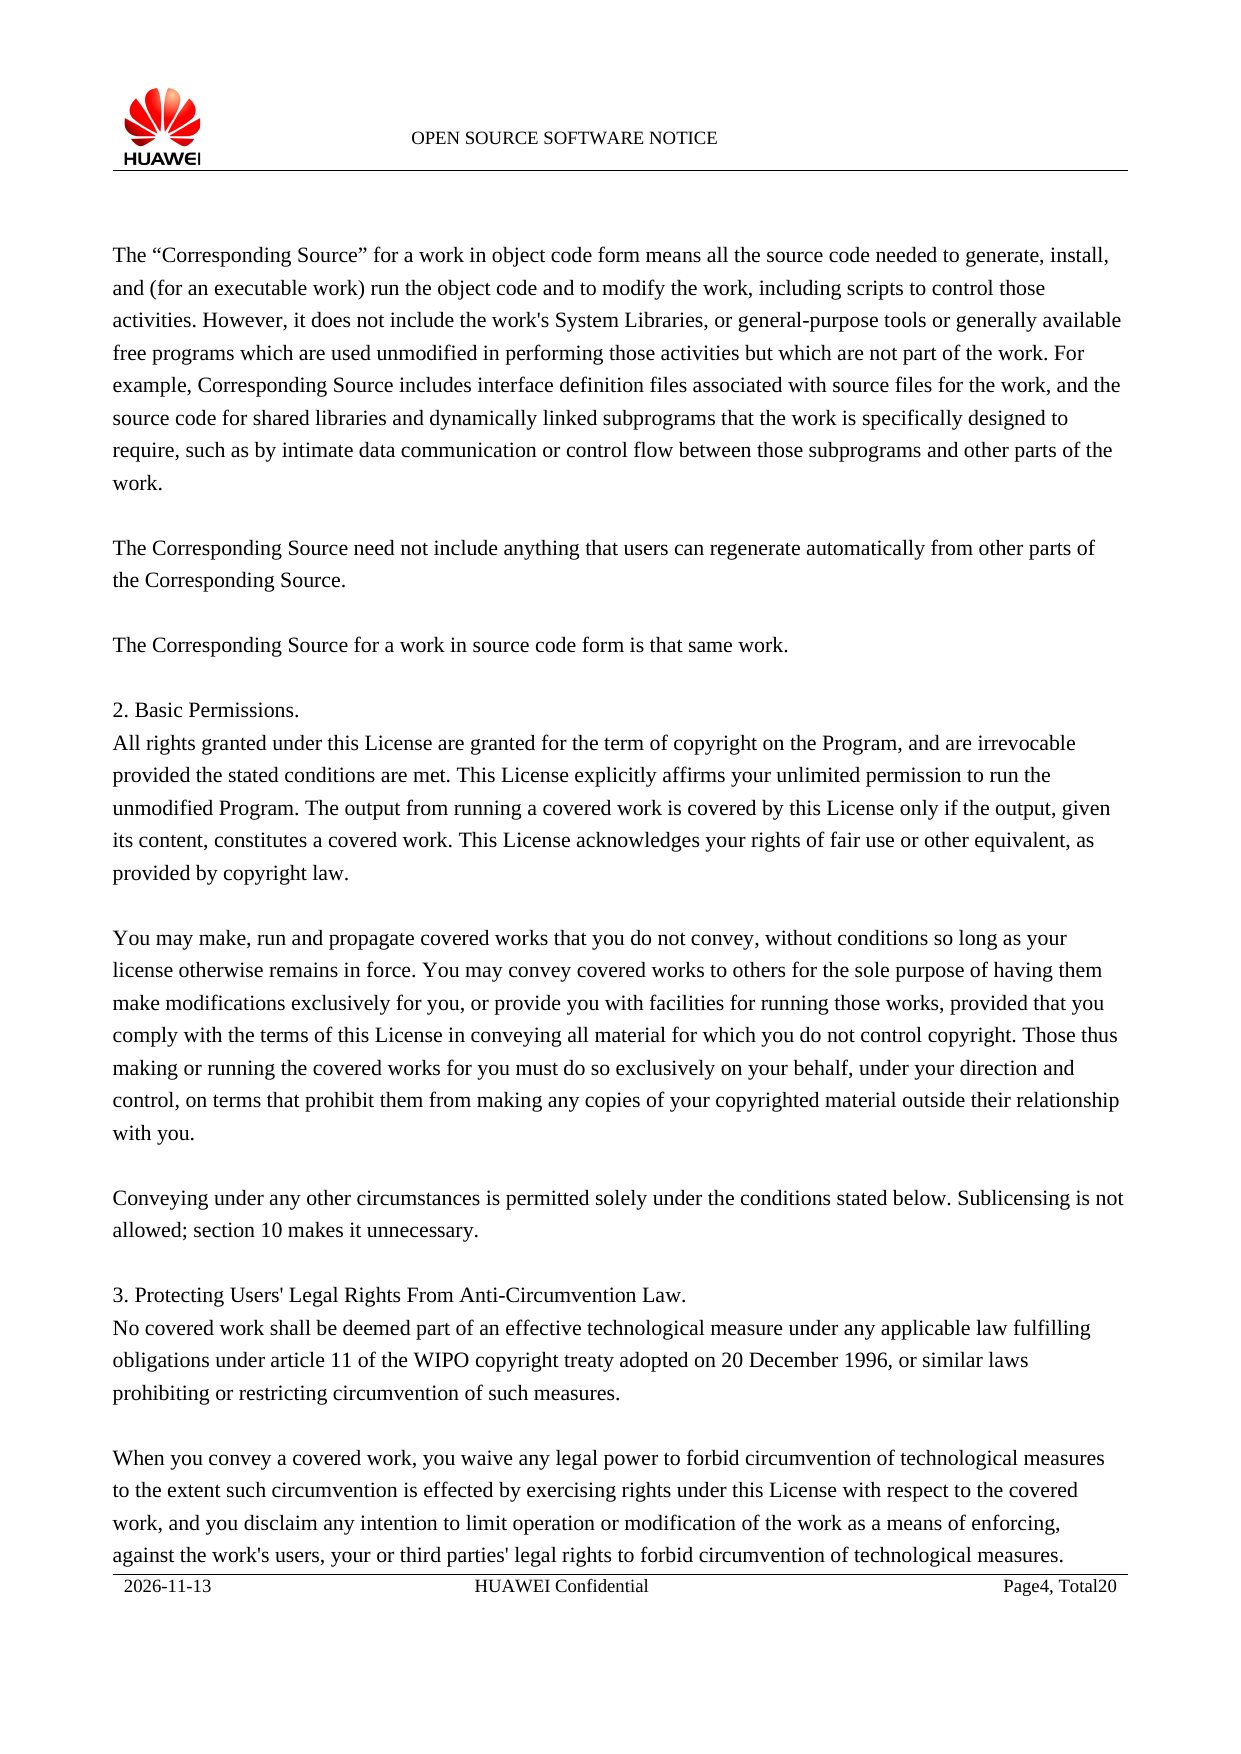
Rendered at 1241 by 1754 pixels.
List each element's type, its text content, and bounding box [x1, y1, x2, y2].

picture [124, 88, 201, 165]
